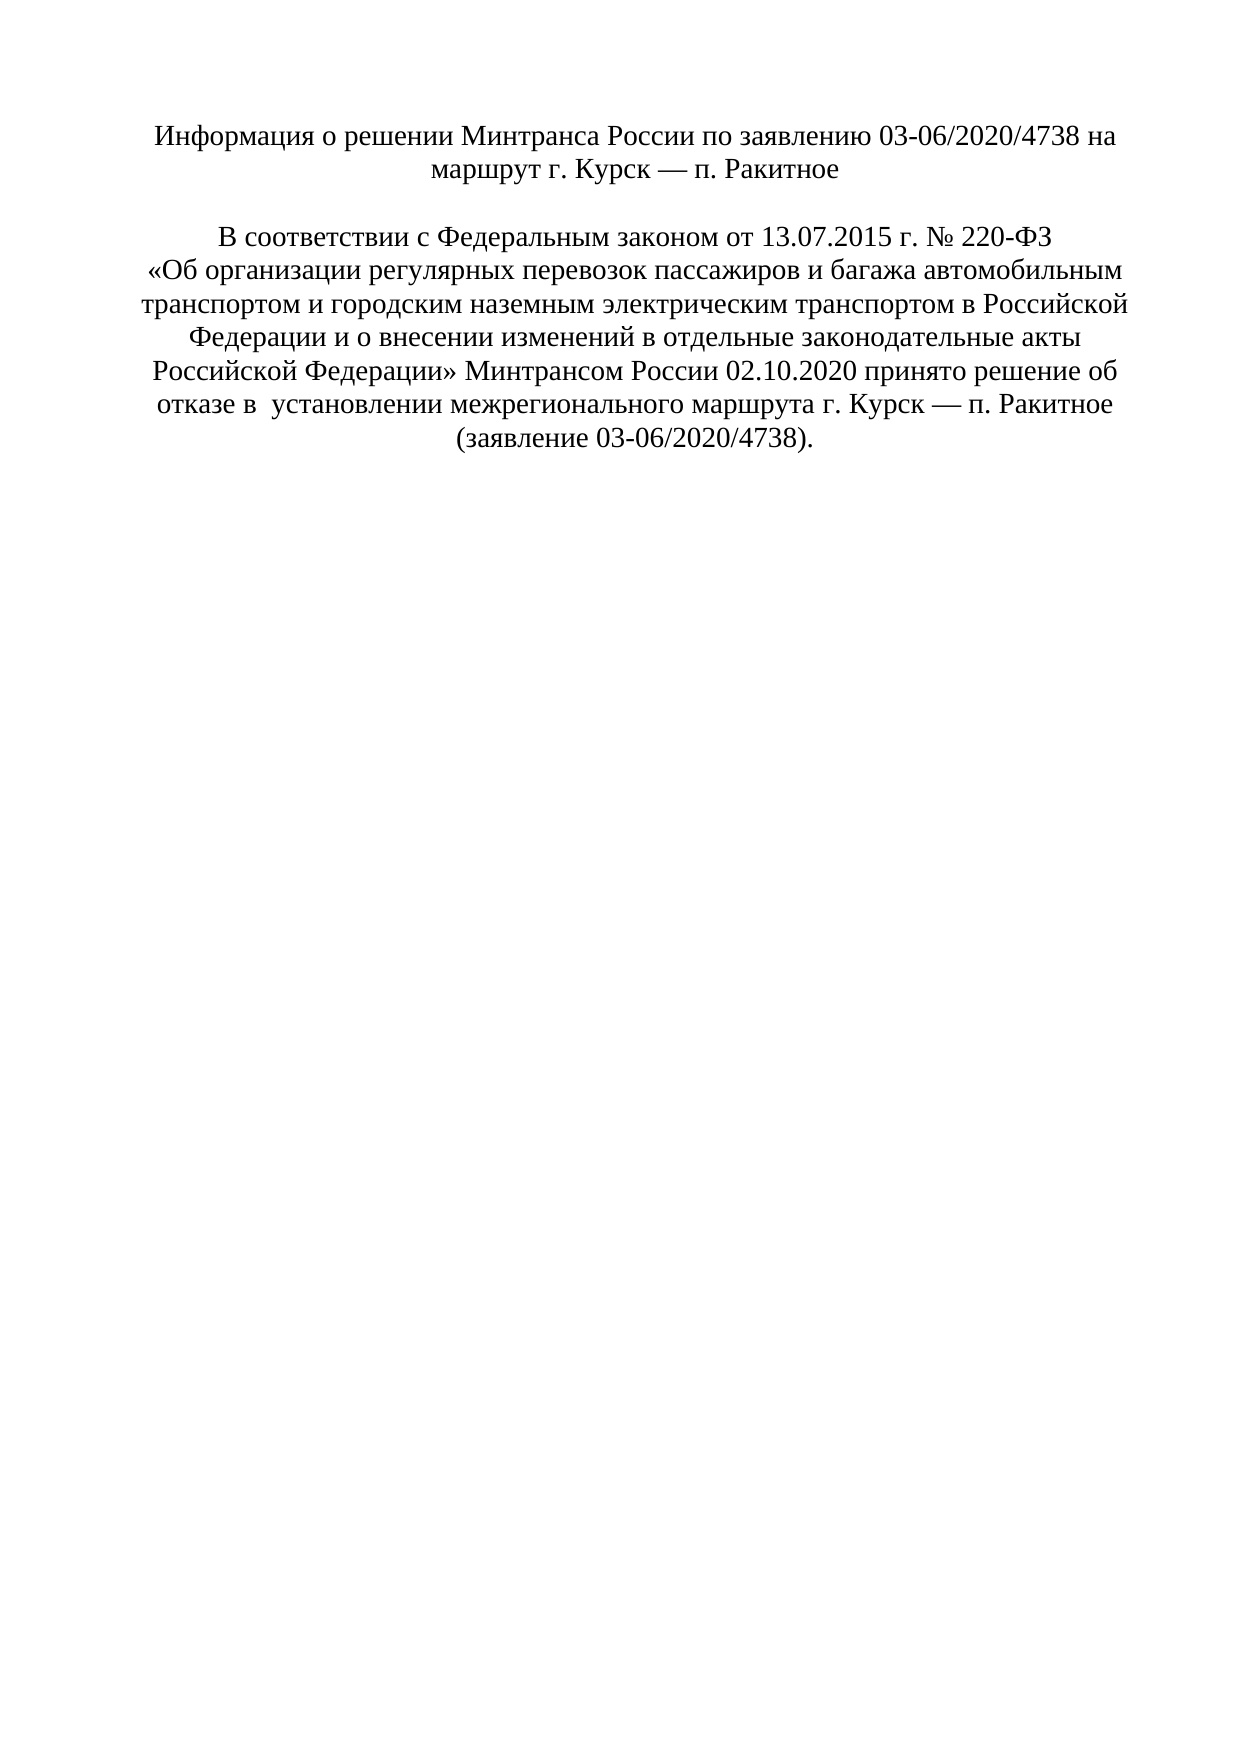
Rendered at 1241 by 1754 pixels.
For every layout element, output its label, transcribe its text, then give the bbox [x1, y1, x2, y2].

text Информация о решении Минтранса России по заявлению 03-06/2020/4738 на маршрут г. Курск — п. Ракитное [118, 118, 1152, 185]
text В соответствии с Федеральным законом от 13.07.2015 г. № 220-ФЗ «Об организации регулярных перевозок пассажиров и багажа автомобильным транспортом и городским наземным электрическим транспортом в Российской Федерации и о внесении изменений в отдельные законодательные акты Российской Федерации» Минтрансом России 02.10.2020 принято решение об отказе в установлении межрегионального маршрута г. Курск — п. Ракитное (заявление 03-06/2020/4738). [118, 219, 1152, 453]
